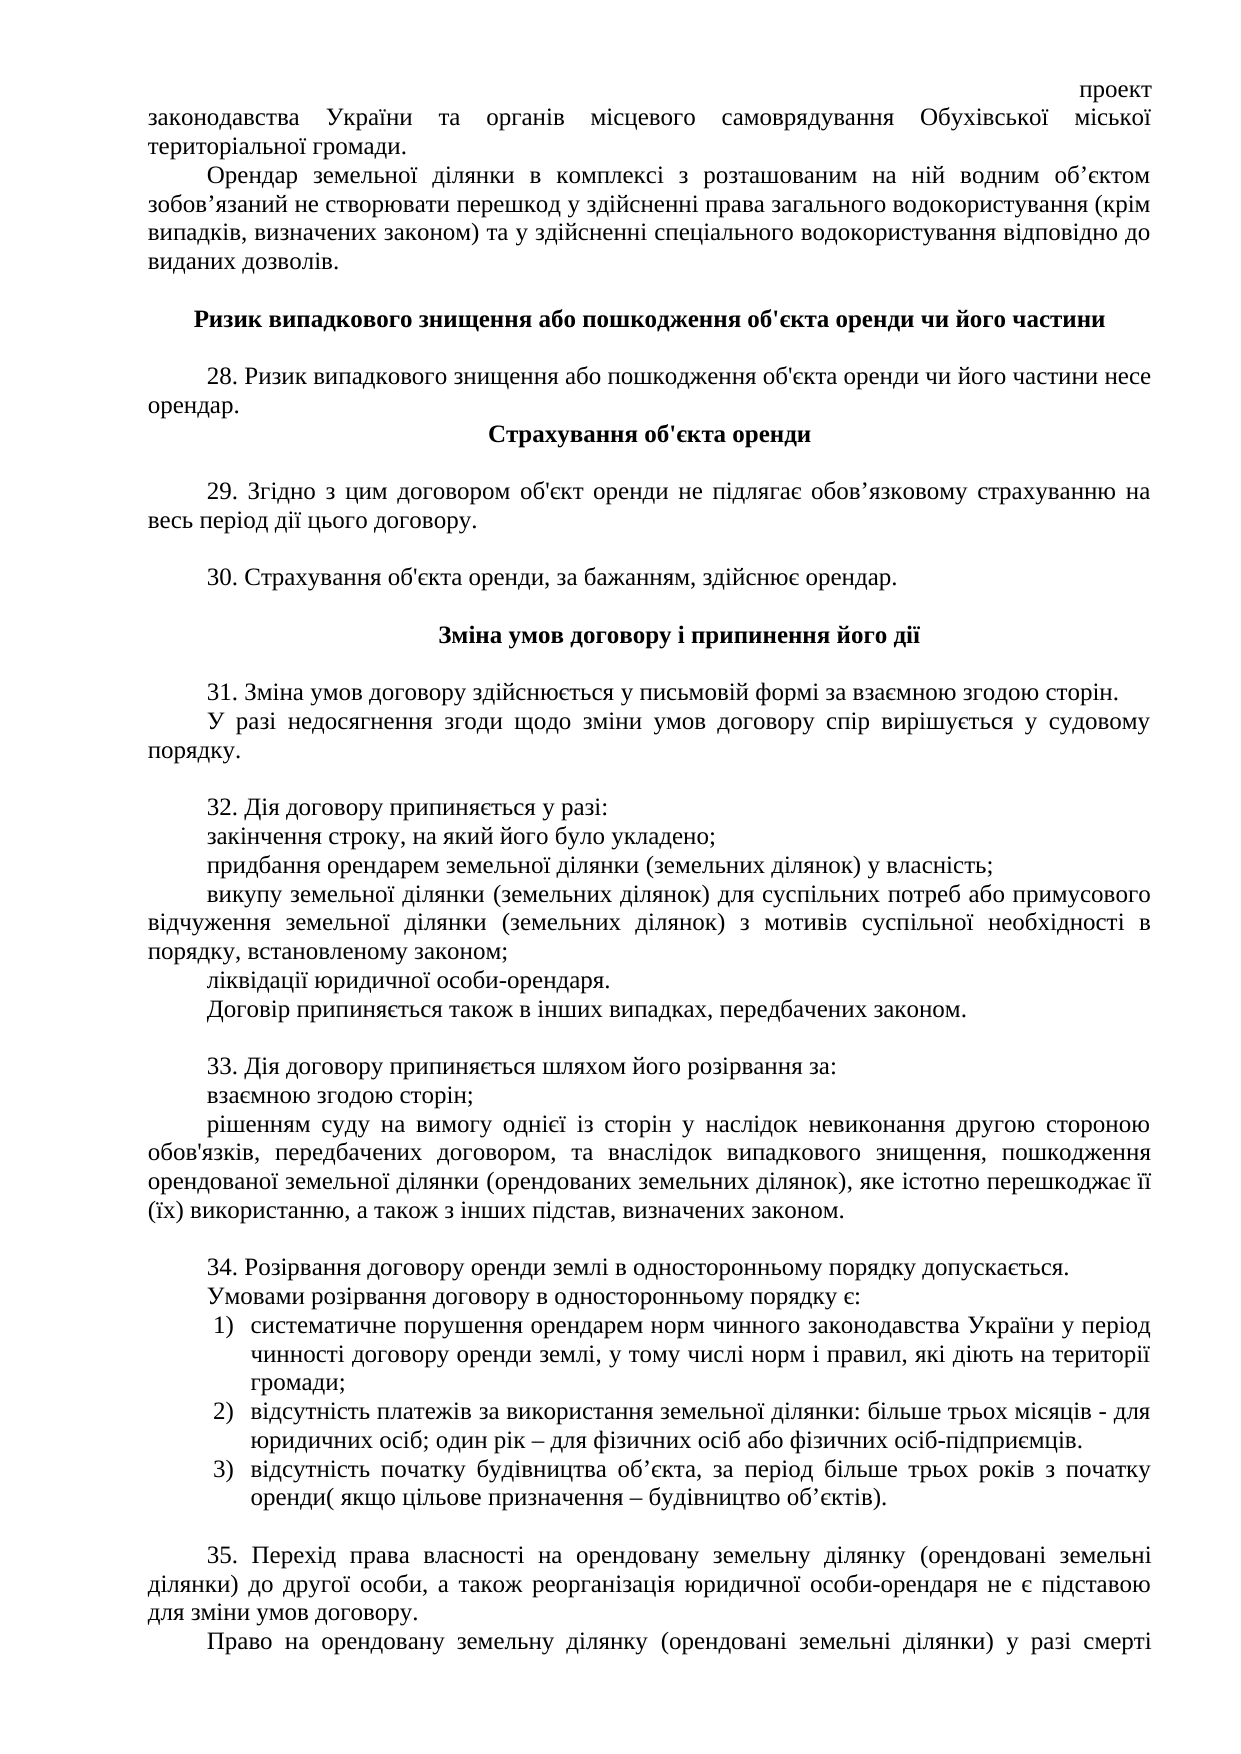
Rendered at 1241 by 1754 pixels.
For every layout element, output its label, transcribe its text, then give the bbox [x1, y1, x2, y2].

list відсутність початку будівництва об’єкта, за період більше трьох років з початку оренди( якщо цільове призначення – будівництво об’єктів). [213, 1454, 1152, 1511]
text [148, 1626, 1152, 1655]
list систематичне порушення орендарем норм чинного законодавства України у період чинності договору оренди землі, у тому числі норм і правил, які діють на території громади; [213, 1310, 1152, 1396]
text взаємною згодою сторін; [148, 1080, 1152, 1109]
text 35. Перехід права власності на орендовану земельну ділянку (орендовані земельні ділянки) до другої особи, а також реорганізація юридичної особи-орендаря не є підставою для зміни умов договору. [148, 1540, 1152, 1626]
text Орендар земельної ділянки в комплексі з розташованим на ній водним об’єктом зобов’язаний не створювати перешкод у здійсненні права загального водокористування (крім випадків, визначених законом) та у здійсненні спеціального водокористування відповідно до виданих дозволів. [148, 160, 1152, 275]
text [148, 102, 1152, 160]
text 32. Дія договору припиняється у разі: [148, 792, 1152, 821]
text Зміна умов договору і припинення його дії [148, 620, 1152, 649]
text 28. Ризик випадкового знищення або пошкодження об'єкта оренди чи його частини несе орендар. [148, 361, 1152, 419]
text 34. Розірвання договору оренди землі в односторонньому порядку допускається. [148, 1252, 1152, 1281]
list відсутність платежів за використання земельної ділянки: більше трьох місяців - для юридичних осіб; один рік – для фізичних осіб або фізичних осіб-підприємців. [213, 1396, 1152, 1454]
text 30. Страхування об'єкта оренди, за бажанням, здійснює орендар. [148, 562, 1152, 591]
text рішенням суду на вимогу однієї із сторін у наслідок невиконання другою стороною обов'язків, передбачених договором, та внаслідок випадкового знищення, пошкодження орендованої земельної ділянки (орендованих земельних ділянок), яке істотно перешкоджає її (їх) використанню, а також з інших підстав, визначених законом. [148, 1109, 1152, 1224]
text Умовами розірвання договору в односторонньому порядку є: [148, 1281, 1152, 1310]
text Ризик випадкового знищення або пошкодження об'єкта оренди чи його частини [148, 304, 1152, 332]
text У разі недосягнення згоди щодо зміни умов договору спір вирішується у судовому порядку. [148, 706, 1152, 764]
text 33. Дія договору припиняється шляхом його розірвання за: [148, 1051, 1152, 1080]
text Страхування об'єкта оренди [148, 419, 1152, 447]
text закінчення строку, на який його було укладено; [148, 821, 1152, 850]
text 31. Зміна умов договору здійснюється у письмовій формі за взаємною згодою сторін. [148, 677, 1152, 706]
text Договір припиняється також в інших випадках, передбачених законом. [148, 994, 1152, 1022]
text ліквідації юридичної особи-орендаря. [148, 965, 1152, 994]
text придбання орендарем земельної ділянки (земельних ділянок) у власність; [148, 850, 1152, 879]
text викупу земельної ділянки (земельних ділянок) для суспільних потреб або примусового відчуження земельної ділянки (земельних ділянок) з мотивів суспільної необхідності в порядку, встановленому законом; [148, 879, 1152, 965]
text 29. Згідно з цим договором об'єкт оренди не підлягає обов’язковому страхуванню на весь період дії цього договору. [148, 476, 1152, 534]
